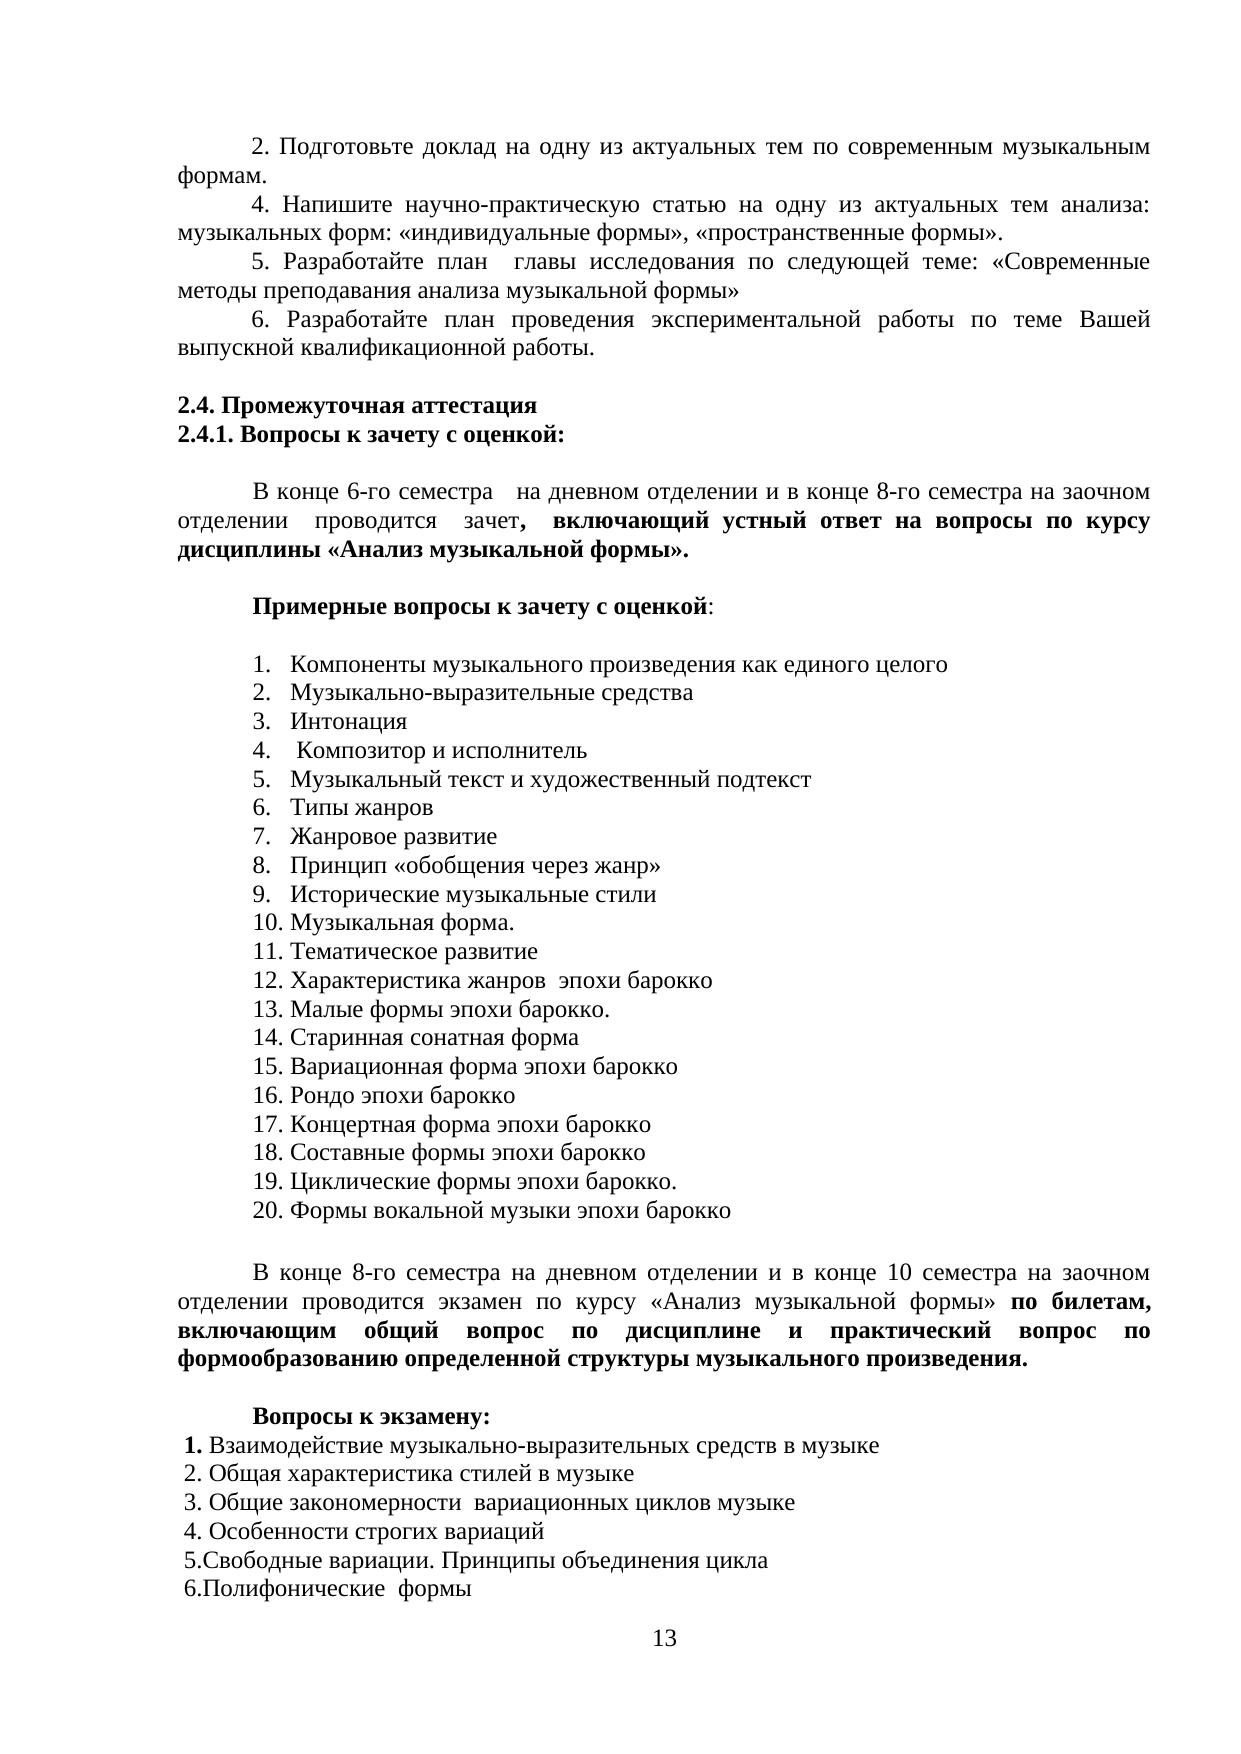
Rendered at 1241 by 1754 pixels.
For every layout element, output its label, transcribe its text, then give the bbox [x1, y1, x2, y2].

text 6.Полифонические формы [177, 1573, 1152, 1602]
text 11. Тематическое развитие [177, 936, 1152, 965]
text 6. Разработайте план проведения экспериментальной работы по теме Вашей выпускной квалификационной работы. [177, 304, 1152, 361]
text 10. Музыкальная форма. [252, 907, 1152, 936]
text Вопросы к экзамену: [177, 1401, 1152, 1430]
text 2.4.1. Вопросы к зачету с оценкой: [177, 419, 1152, 447]
text 17. Концертная форма эпохи барокко [177, 1109, 1152, 1137]
text 4. Напишите научно-практическую статью на одну из актуальных тем анализа: музыкальных форм: «индивидуальные формы», «пространственные формы». [177, 189, 1152, 246]
text Примерные вопросы к зачету с оценкой: [177, 591, 1152, 620]
text 14. Старинная сонатная форма [177, 1022, 1152, 1051]
text 16. Рондо эпохи барокко [177, 1080, 1152, 1109]
text 19. Циклические формы эпохи барокко. [177, 1166, 1152, 1195]
text 5. Разработайте план главы исследования по следующей теме: «Современные методы преподавания анализа музыкальной формы» [177, 246, 1152, 304]
text 2. Подготовьте доклад на одну из актуальных тем по современным музыкальным формам. [177, 131, 1152, 189]
list Принцип «обобщения через жанр» [252, 850, 1152, 879]
list Жанровое развитие [252, 821, 1152, 850]
list Исторические музыкальные стили [252, 879, 1152, 907]
text В конце 6-го семестра на дневном отделении и в конце 8-го семестра на заочном отделении проводится зачет, включающий устный ответ на вопросы по курсу дисциплины «Анализ музыкальной формы». [177, 476, 1152, 562]
list Музыкально-выразительные средства [252, 677, 1152, 706]
text 3. Общие закономерности вариационных циклов музыке [177, 1487, 1152, 1516]
text 18. Составные формы эпохи барокко [177, 1137, 1152, 1166]
text 2. Общая характеристика стилей в музыке [177, 1458, 1152, 1487]
list Композитор и исполнитель [252, 735, 1152, 764]
text 20. Формы вокальной музыки эпохи барокко [177, 1195, 1152, 1224]
list Интонация [252, 706, 1152, 735]
text 15. Вариационная форма эпохи барокко [177, 1051, 1152, 1080]
list Типы жанров [252, 792, 1152, 821]
text 12. Характеристика жанров эпохи барокко [177, 965, 1152, 994]
text 4. Особенности строгих вариаций [177, 1516, 1152, 1545]
text 1. Взаимодействие музыкально-выразительных средств в музыке [177, 1430, 1152, 1458]
text 2.4. Промежуточная аттестация [177, 390, 1152, 419]
text В конце 8-го семестра на дневном отделении и в конце 10 семестра на заочном отделении проводится экзамен по курсу «Анализ музыкальной формы» по билетам, включающим общий вопрос по дисциплине и практический вопрос по формообразованию определенной структуры музыкального произведения. [177, 1257, 1152, 1372]
text 13. Малые формы эпохи барокко. [177, 994, 1152, 1022]
text 5.Свободные вариации. Принципы объединения цикла [177, 1545, 1152, 1573]
list Компоненты музыкального произведения как единого целого [252, 649, 1152, 677]
list Музыкальный текст и художественный подтекст [252, 764, 1152, 792]
